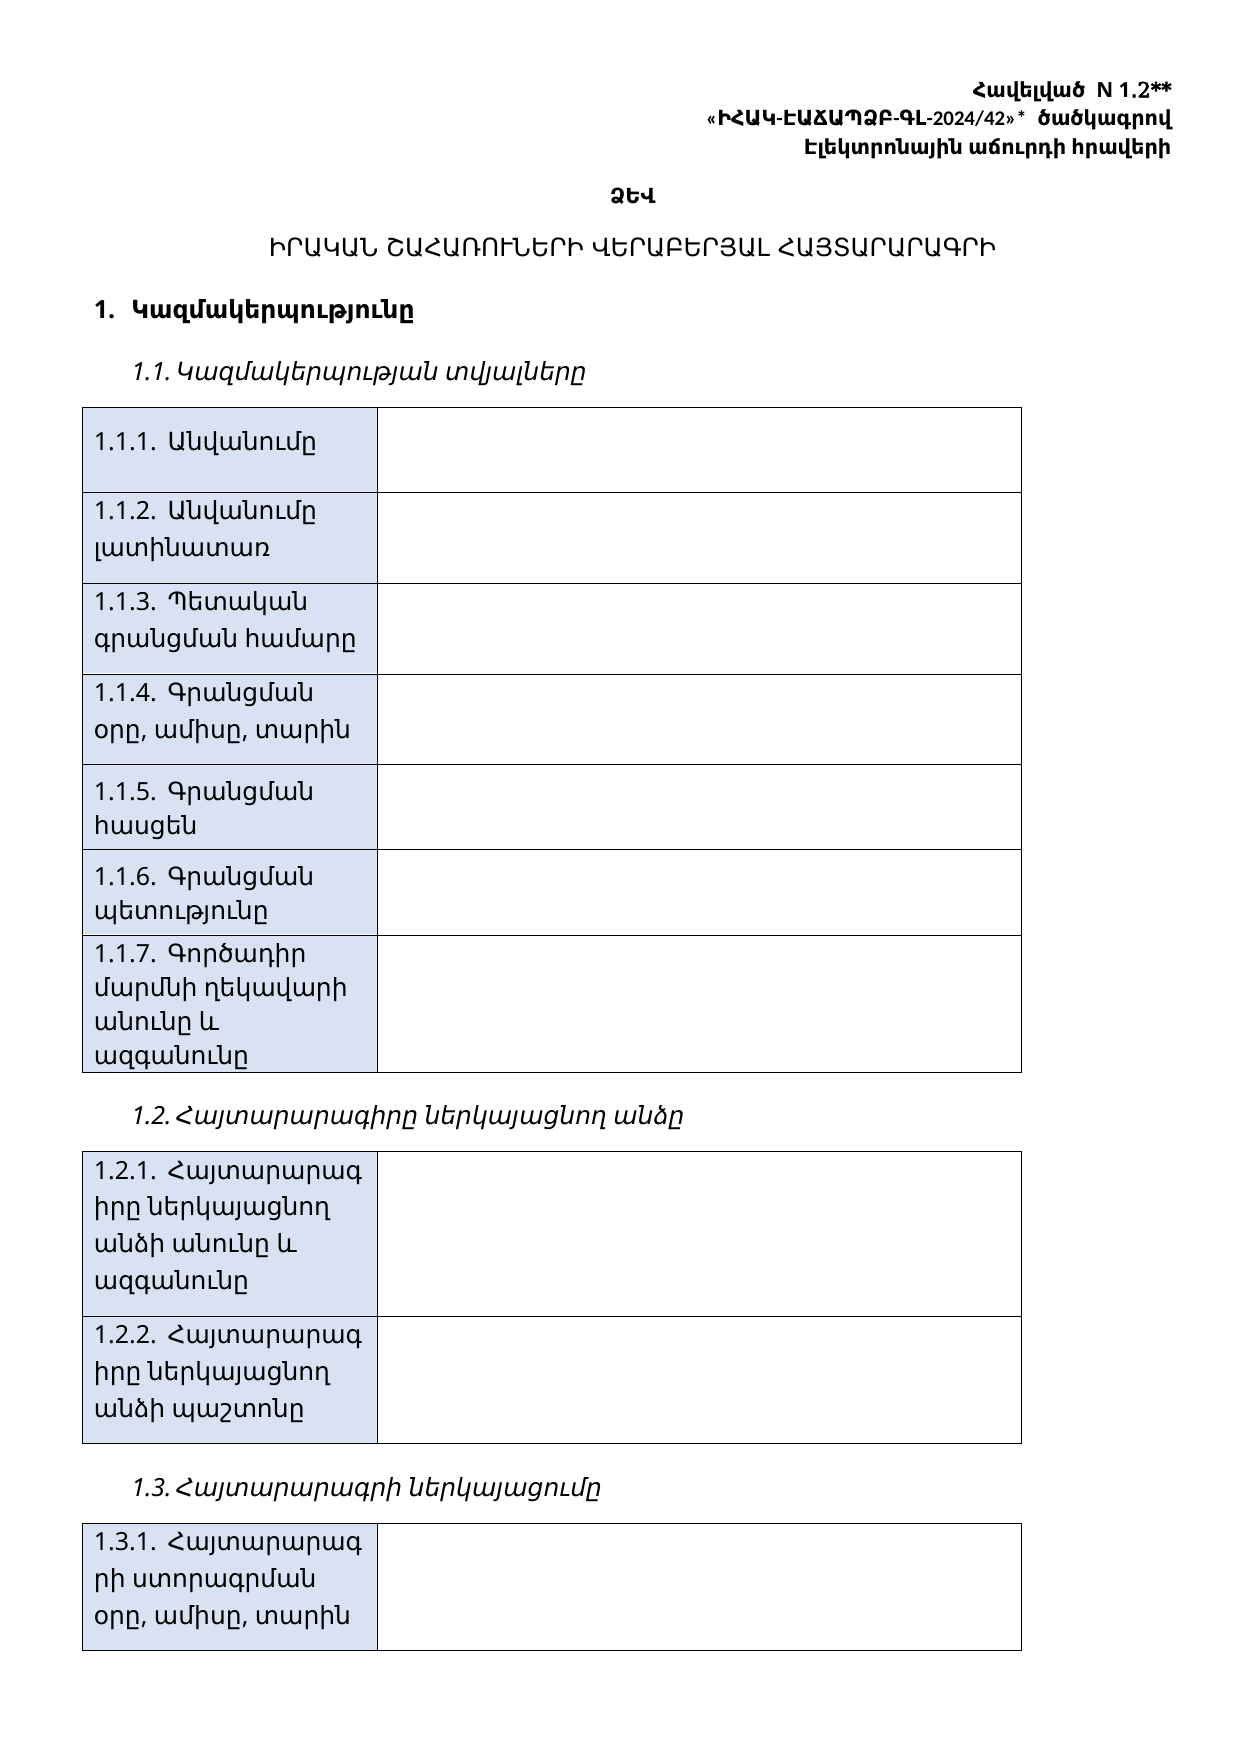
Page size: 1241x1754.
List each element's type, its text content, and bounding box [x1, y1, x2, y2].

table_header [378, 1524, 1021, 1650]
table_header [378, 1152, 1021, 1316]
table_header Հայտարարագիրը ներկայացնող անձի անունը և ազգանունը [83, 1152, 377, 1316]
text ԻՐԱԿԱՆ ՇԱՀԱՌՈՒՆԵՐԻ ՎԵՐԱԲԵՐՅԱԼ ՀԱՅՏԱՐԱՐԱԳՐԻ [94, 233, 1171, 262]
table_header [378, 408, 1021, 492]
table_cell [378, 936, 1021, 1072]
table_cell Պետական գրանցման համարը [83, 584, 377, 673]
list Հայտարարագրի ներկայացումը [131, 1469, 1171, 1503]
text ՁԵՎ [94, 184, 1171, 209]
table_cell Հայտարարագիրը ներկայացնող անձի պաշտոնը [83, 1317, 377, 1443]
text «ԻՀԱԿ-ԷԱՃԱՊՁԲ-ԳԼ-2024/42»* ծածկագրով [94, 103, 1171, 132]
text Հավելված N 1․2** [94, 75, 1171, 103]
text Էլեկտրոնային աճուրդի հրավերի [94, 132, 1171, 160]
table_cell Գրանցման հասցեն [83, 765, 377, 849]
table_cell [378, 675, 1021, 764]
table_cell [378, 493, 1021, 583]
table_header Անվանումը [83, 408, 377, 492]
table_cell [378, 850, 1021, 934]
table_header Հայտարարագրի ստորագրման օրը, ամիսը, տարին [83, 1524, 377, 1650]
table_cell Գրանցման օրը, ամիսը, տարին [83, 675, 377, 764]
list Կազմակերպության տվյալները [131, 353, 1171, 387]
table_cell [378, 1317, 1021, 1443]
list Հայտարարագիրը ներկայացնող անձը [131, 1098, 1171, 1132]
table_cell Անվանումը լատինատառ [83, 493, 377, 583]
table_cell [378, 765, 1021, 849]
list Կազմակերպությունը [94, 291, 1171, 326]
table_cell Գրանցման պետությունը [83, 850, 377, 934]
table_cell [378, 584, 1021, 673]
table_cell Գործադիր մարմնի ղեկավարի անունը և ազգանունը [83, 936, 377, 1072]
